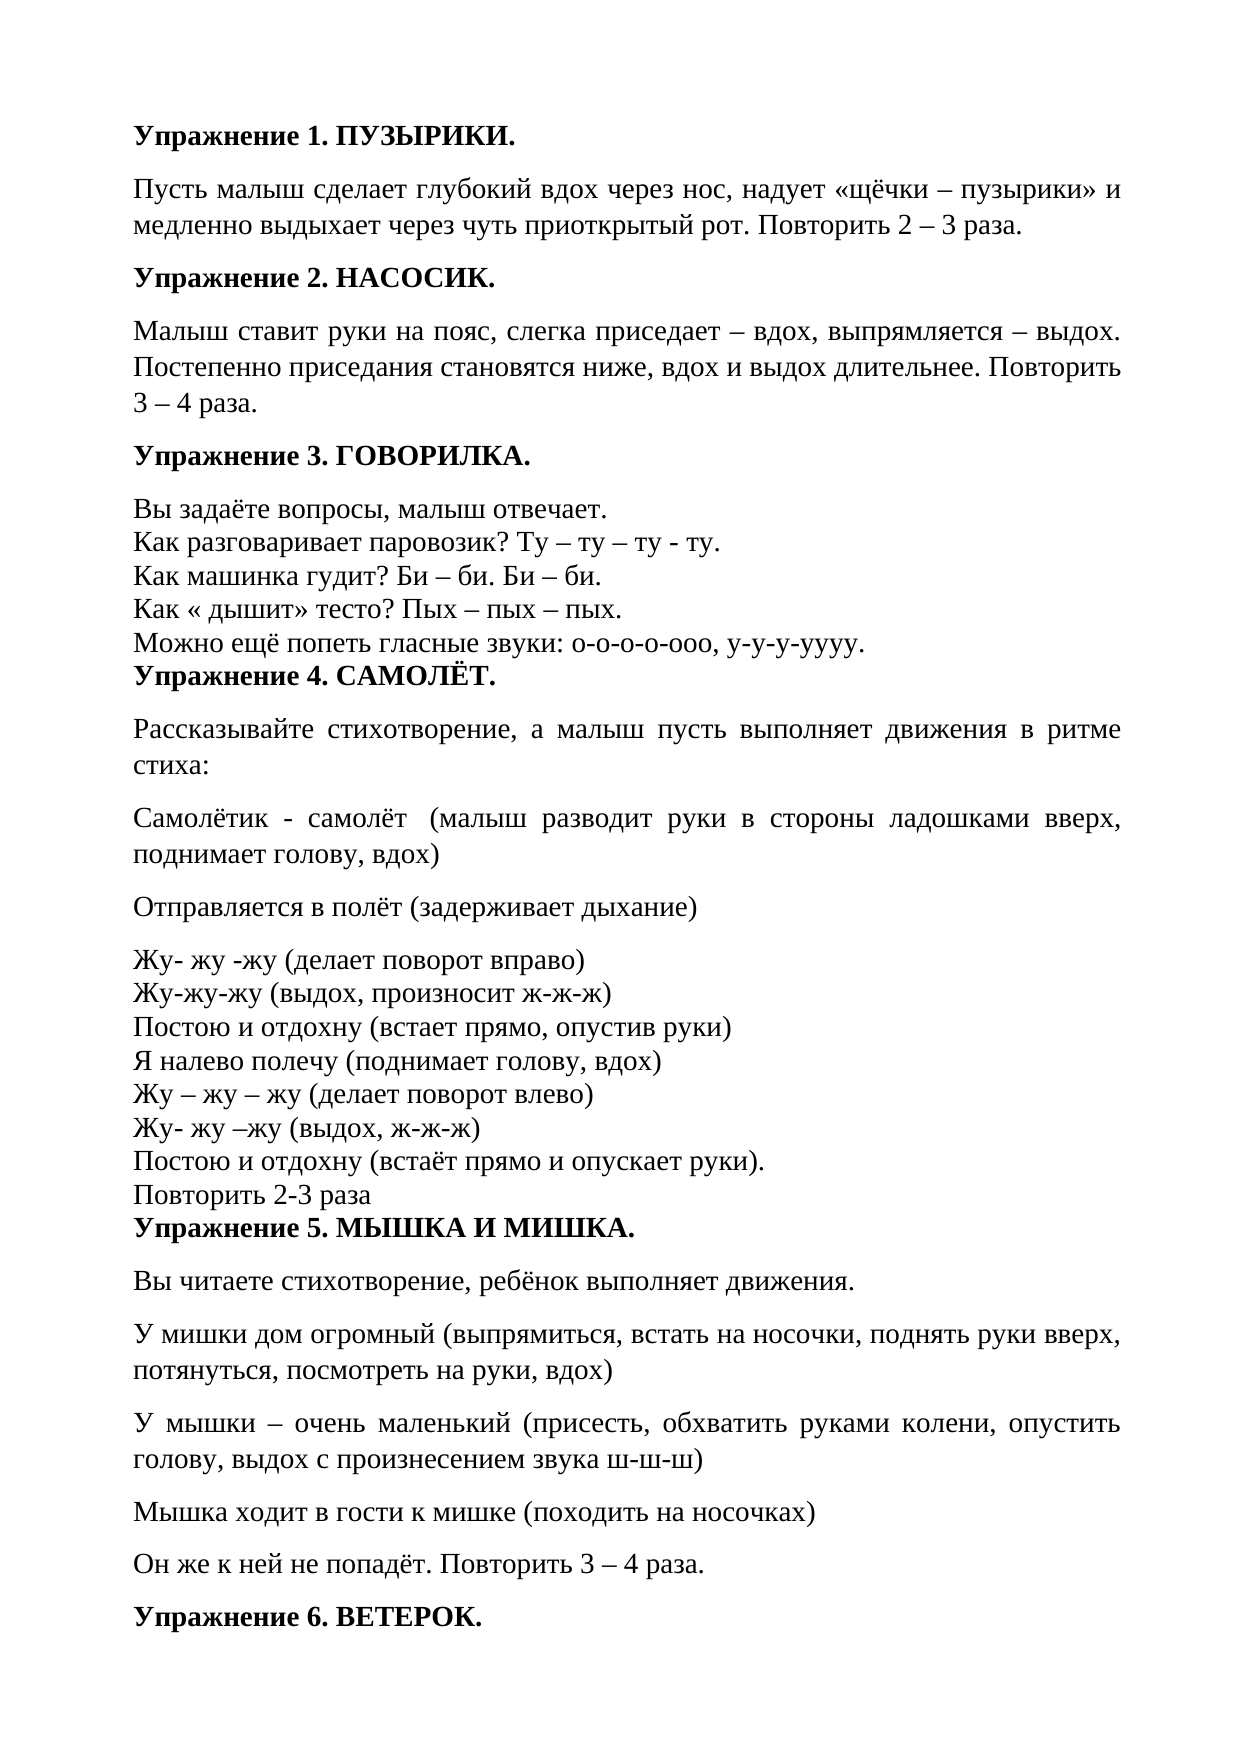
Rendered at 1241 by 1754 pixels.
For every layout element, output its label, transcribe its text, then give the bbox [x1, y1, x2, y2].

text Упражнение 3. ГОВОРИЛКА. [133, 438, 1122, 471]
text Отправляется в полёт (задерживает дыхание) [133, 889, 1122, 923]
text Как разговаривает паровозик? Ту – ту – ту - ту. [133, 524, 1122, 558]
text У мышки – очень маленький (присесть, обхватить руками колени, опустить голову, выдох с произнесением звука ш-ш-ш) [133, 1405, 1122, 1474]
text Малыш ставит руки на пояс, слегка приседает – вдох, выпрямляется – выдох. Постепенно приседания становятся ниже, вдох и выдох длительнее. Повторить 3 – 4 раза. [133, 313, 1122, 419]
text Постою и отдохну (встает прямо, опустив руки) [133, 1009, 1122, 1043]
text Вы читаете стихотворение, ребёнок выполняет движения. [133, 1263, 1122, 1297]
text Как « дышит» тесто? Пых – пых – пых. [133, 591, 1122, 625]
text Упражнение 2. НАСОСИК. [133, 260, 1122, 293]
text Повторить 2-3 раза [133, 1177, 1122, 1210]
text Жу- жу -жу (делает поворот вправо) [133, 942, 1122, 976]
text Упражнение 5. МЫШКА И МИШКА. [133, 1210, 1122, 1244]
text Вы задаёте вопросы, малыш отвечает. [133, 491, 1122, 524]
text Упражнение 1. ПУЗЫРИКИ. [133, 118, 1122, 152]
text У мишки дом огромный (выпрямиться, встать на носочки, поднять руки вверх, потянуться, посмотреть на руки, вдох) [133, 1316, 1122, 1386]
text Жу-жу-жу (выдох, произносит ж-ж-ж) [133, 976, 1122, 1009]
text Самолётик - самолёт (малыш разводит руки в стороны ладошками вверх, поднимает голову, вдох) [133, 800, 1122, 870]
text Как машинка гудит? Би – би. Би – би. [133, 558, 1122, 591]
text Постою и отдохну (встаёт прямо и опускает руки). [133, 1143, 1122, 1177]
text Мышка ходит в гости к мишке (походить на носочках) [133, 1494, 1122, 1527]
text Я налево полечу (поднимает голову, вдох) [133, 1043, 1122, 1076]
text Жу- жу –жу (выдох, ж-ж-ж) [133, 1110, 1122, 1143]
text Упражнение 6. ВЕТЕРОК. [133, 1599, 1122, 1633]
text Жу – жу – жу (делает поворот влево) [133, 1076, 1122, 1110]
text Упражнение 4. САМОЛЁТ. [133, 658, 1122, 692]
text Рассказывайте стихотворение, а малыш пусть выполняет движения в ритме стиха: [133, 711, 1122, 781]
text Пусть малыш сделает глубокий вдох через нос, надует «щёчки – пузырики» и медленно выдыхает через чуть приоткрытый рот. Повторить 2 – 3 раза. [133, 171, 1122, 241]
text Можно ещё попеть гласные звуки: о-о-о-о-ооо, у-у-у-уууу. [133, 625, 1122, 658]
text Он же к ней не попадёт. Повторить 3 – 4 раза. [133, 1547, 1122, 1580]
